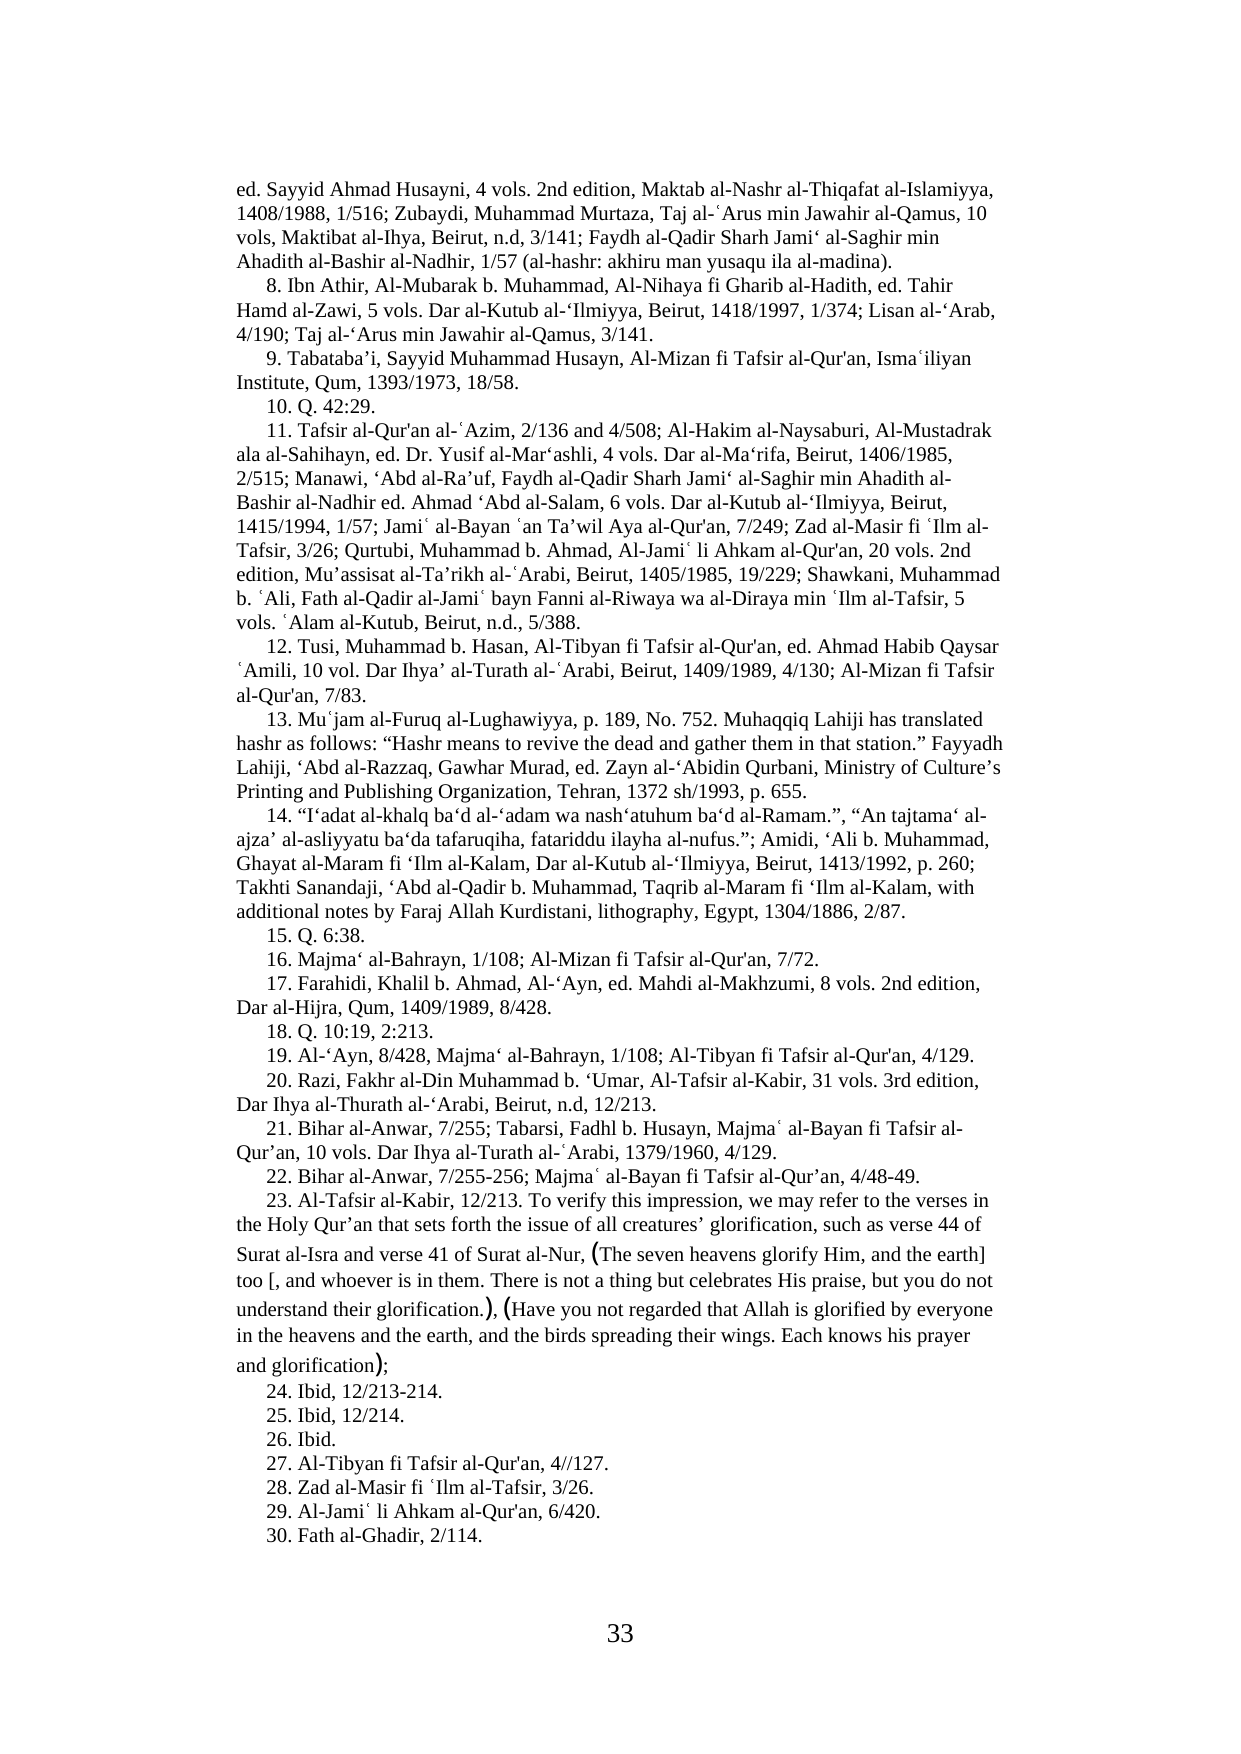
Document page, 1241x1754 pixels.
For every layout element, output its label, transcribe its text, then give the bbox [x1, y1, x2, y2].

text 27. Al-Tibyan fi Tafsir al-Qur'an, 4//127. [236, 1451, 1004, 1475]
text 24. Ibid, 12/213-214. [236, 1379, 1004, 1403]
text 26. Ibid. [236, 1427, 1004, 1451]
text 11. Tafsir al-Qur'an al-ʿAzim, 2/136 and 4/508; Al-Hakim al-Naysaburi, Al-Mustadrak ala al-Sahihayn, ed. Dr. Yusif al-Mar‘ashli, 4 vols. Dar al-Ma‘rifa, Beirut, 1406/1985, 2/515; Manawi, ‘Abd al-Ra’uf, Faydh al-Qadir Sharh Jami‘ al-Saghir min Ahadith al-Bashir al-Nadhir ed. Ahmad ‘Abd al-Salam, 6 vols. Dar al-Kutub al-‘Ilmiyya, Beirut, 1415/1994, 1/57; Jamiʿ al-Bayan ʿan Ta’wil Aya al-Qur'an, 7/249; Zad al-Masir fi ʿIlm al-Tafsir, 3/26; Qurtubi, Muhammad b. Ahmad, Al-Jamiʿ li Ahkam al-Qur'an, 20 vols. 2nd edition, Mu’assisat al-Ta’rikh al-ʿArabi, Beirut, 1405/1985, 19/229; Shawkani, Muhammad b. ʿAli, Fath al-Qadir al-Jamiʿ bayn Fanni al-Riwaya wa al-Diraya min ʿIlm al-Tafsir, 5 vols. ʿAlam al-Kutub, Beirut, n.d., 5/388. [236, 418, 1004, 634]
text 25. Ibid, 12/214. [236, 1403, 1004, 1427]
text 29. Al-Jamiʿ li Ahkam al-Qur'an, 6/420. [236, 1499, 1004, 1523]
text 15. Q. 6:38. [236, 923, 1004, 947]
text 22. Bihar al-Anwar, 7/255-256; Majmaʿ al-Bayan fi Tafsir al-Qur’an, 4/48-49. [236, 1164, 1004, 1188]
text 14. “I‘adat al-khalq ba‘d al-‘adam wa nash‘atuhum ba‘d al-Ramam.”, “An tajtama‘ al-ajza’ al-asliyyatu ba‘da tafaruqiha, fatariddu ilayha al-nufus.”; Amidi, ‘Ali b. Muhammad, Ghayat al-Maram fi ‘Ilm al-Kalam, Dar al-Kutub al-‘Ilmiyya, Beirut, 1413/1992, p. 260; Takhti Sanandaji, ‘Abd al-Qadir b. Muhammad, Taqrib al-Maram fi ‘Ilm al-Kalam, with additional notes by Faraj Allah Kurdistani, lithography, Egypt, 1304/1886, 2/87. [236, 803, 1004, 923]
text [236, 177, 1004, 273]
text 20. Razi, Fakhr al-Din Muhammad b. ‘Umar, Al-Tafsir al-Kabir, 31 vols. 3rd edition, Dar Ihya al-Thurath al-‘Arabi, Beirut, n.d, 12/213. [236, 1067, 1004, 1116]
text 23. Al-Tafsir al-Kabir, 12/213. To verify this impression, we may refer to the verses in the Holy Qur’an that sets forth the issue of all creatures’ glorification, such as verse 44 of Surat al-Isra and verse 41 of Surat al-Nur, ﴾The seven heavens glorify Him, and the earth] too [, and whoever is in them. There is not a thing but celebrates His praise, but you do not understand their glorification.﴿, ﴾Have you not regarded that Allah is glorified by everyone in the heavens and the earth, and the birds spreading their wings. Each knows his prayer and glorification﴿; [236, 1188, 1004, 1379]
text 16. Majma‘ al-Bahrayn, 1/108; Al-Mizan fi Tafsir al-Qur'an, 7/72. [236, 947, 1004, 971]
text 18. Q. 10:19, 2:213. [236, 1019, 1004, 1043]
text 19. Al-‘Ayn, 8/428, Majma‘ al-Bahrayn, 1/108; Al-Tibyan fi Tafsir al-Qur'an, 4/129. [236, 1043, 1004, 1067]
text 30. Fath al-Ghadir, 2/114. [236, 1523, 1004, 1547]
text 13. Muʿjam al-Furuq al-Lughawiyya, p. 189, No. 752. Muhaqqiq Lahiji has translated hashr as follows: “Hashr means to revive the dead and gather them in that station.” Fayyadh Lahiji, ‘Abd al-Razzaq, Gawhar Murad, ed. Zayn al-‘Abidin Qurbani, Ministry of Culture’s Printing and Publishing Organization, Tehran, 1372 sh/1993, p. 655. [236, 707, 1004, 803]
text 9. Tabataba’i, Sayyid Muhammad Husayn, Al-Mizan fi Tafsir al-Qur'an, Ismaʿiliyan Institute, Qum, 1393/1973, 18/58. [236, 346, 1004, 394]
text 28. Zad al-Masir fi ʿIlm al-Tafsir, 3/26. [236, 1475, 1004, 1499]
text 21. Bihar al-Anwar, 7/255; Tabarsi, Fadhl b. Husayn, Majmaʿ al-Bayan fi Tafsir al-Qur’an, 10 vols. Dar Ihya al-Turath al-ʿArabi, 1379/1960, 4/129. [236, 1116, 1004, 1164]
text 12. Tusi, Muhammad b. Hasan, Al-Tibyan fi Tafsir al-Qur'an, ed. Ahmad Habib Qaysar ʿAmili, 10 vol. Dar Ihya’ al-Turath al-ʿArabi, Beirut, 1409/1989, 4/130; Al-Mizan fi Tafsir al-Qur'an, 7/83. [236, 634, 1004, 707]
text 10. Q. 42:29. [236, 394, 1004, 418]
text 8. Ibn Athir, Al-Mubarak b. Muhammad, Al-Nihaya fi Gharib al-Hadith, ed. Tahir Hamd al-Zawi, 5 vols. Dar al-Kutub al-‘Ilmiyya, Beirut, 1418/1997, 1/374; Lisan al-‘Arab, 4/190; Taj al-‘Arus min Jawahir al-Qamus, 3/141. [236, 273, 1004, 346]
text 17. Farahidi, Khalil b. Ahmad, Al-‘Ayn, ed. Mahdi al-Makhzumi, 8 vols. 2nd edition, Dar al-Hijra, Qum, 1409/1989, 8/428. [236, 971, 1004, 1019]
